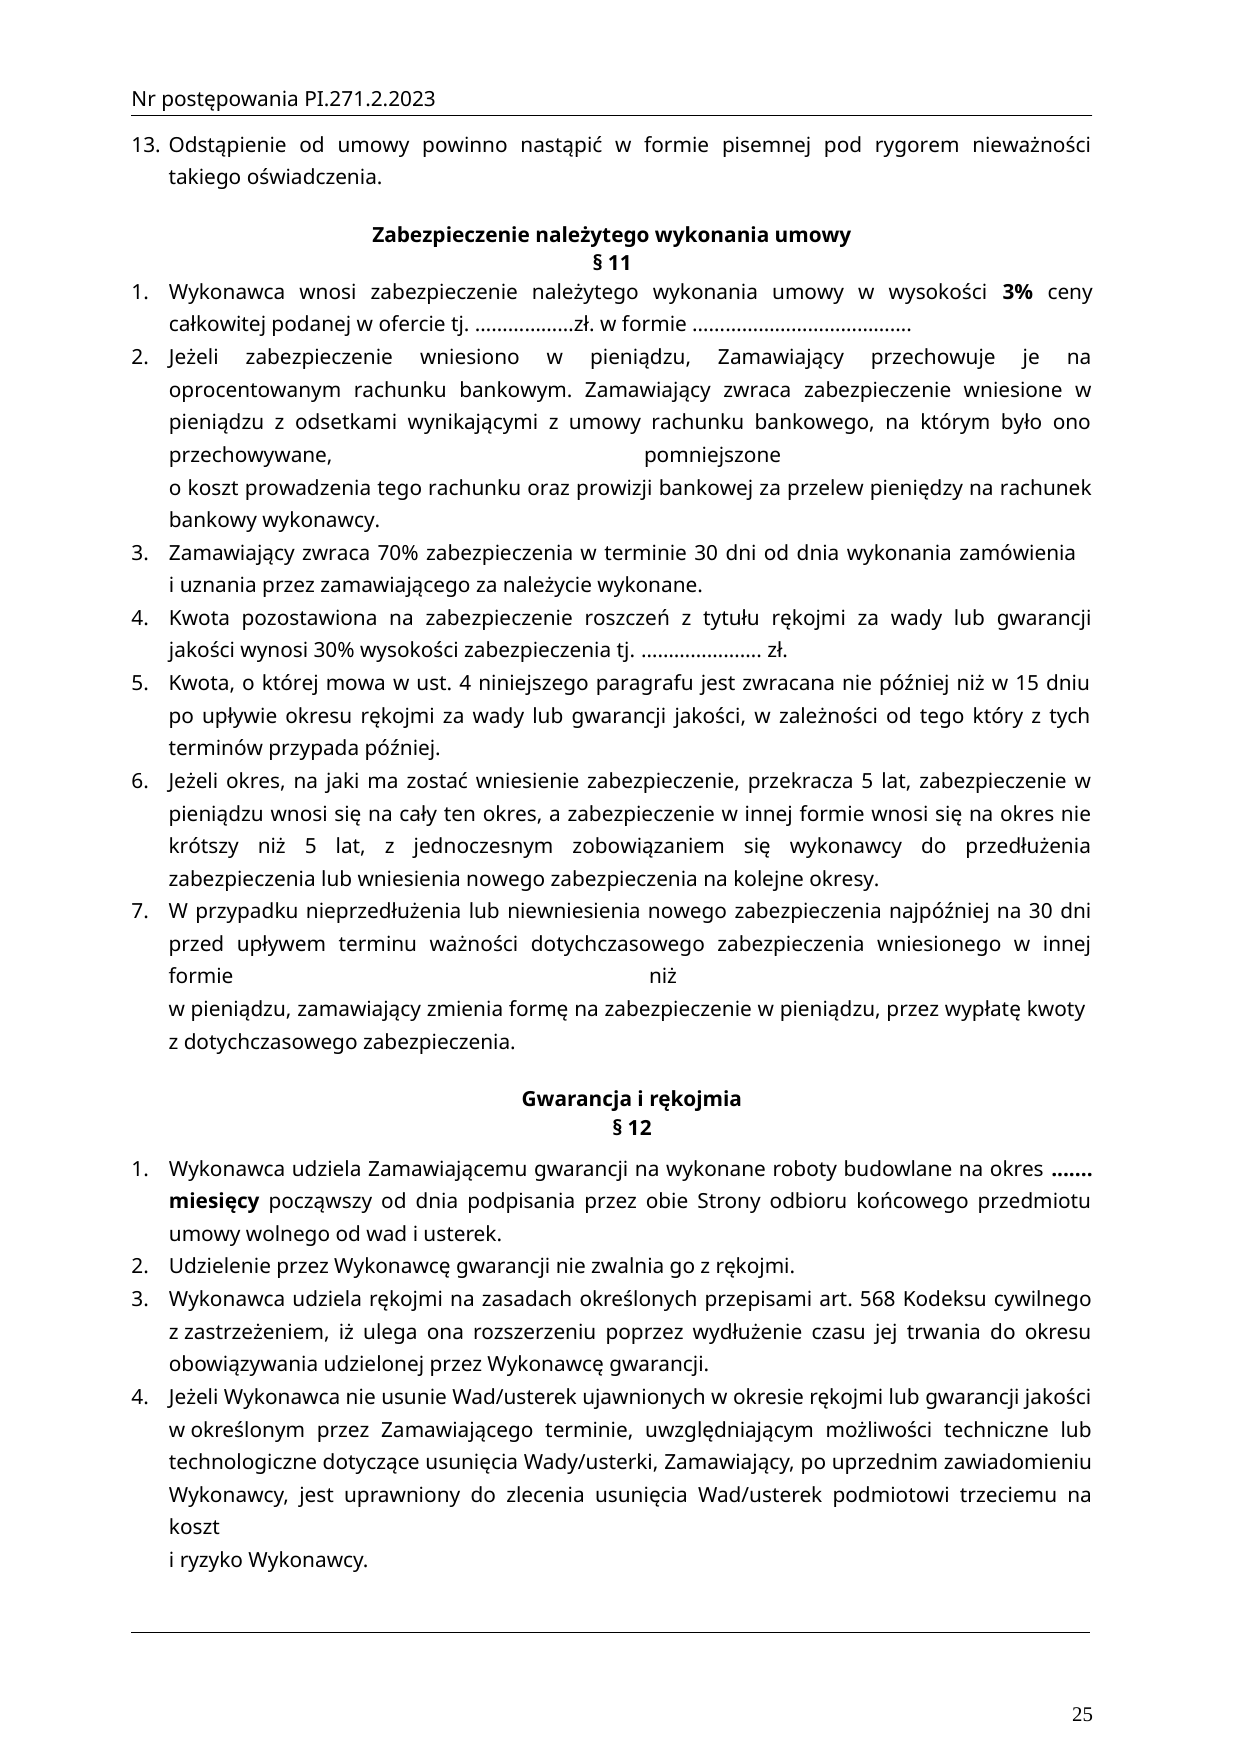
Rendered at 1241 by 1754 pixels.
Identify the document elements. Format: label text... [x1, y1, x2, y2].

list Jeżeli Wykonawca nie usunie Wad/usterek ujawnionych w okresie rękojmi lub gwarancji jakości w określonym przez Zamawiającego terminie, uwzględniającym możliwości techniczne lub technologiczne dotyczące usunięcia Wady/usterki, Zamawiający, po uprzednim zawiadomieniu Wykonawcy, jest uprawniony do zlecenia usunięcia Wad/usterek podmiotowi trzeciemu na koszt i ryzyko Wykonawcy. [131, 1382, 1092, 1573]
list Wykonawca wnosi zabezpieczenie należytego wykonania umowy w wysokości 3% ceny całkowitej podanej w ofercie tj. ………………zł. w formie …………………………………. [131, 277, 1092, 338]
subtitle § 12 [171, 1113, 1092, 1141]
list Udzielenie przez Wykonawcę gwarancji nie zwalnia go z rękojmi. [131, 1252, 1092, 1280]
list Zamawiający zwraca 70% zabezpieczenia w terminie 30 dni od dnia wykonania zamówienia i uznania przez zamawiającego za należycie wykonane. [131, 538, 1092, 599]
list Jeżeli zabezpieczenie wniesiono w pieniądzu, Zamawiający przechowuje je na oprocentowanym rachunku bankowym. Zamawiający zwraca zabezpieczenie wniesione w pieniądzu z odsetkami wynikającymi z umowy rachunku bankowego, na którym było ono przechowywane, pomniejszone o koszt prowadzenia tego rachunku oraz prowizji bankowej za przelew pieniędzy na rachunek bankowy wykonawcy. [131, 342, 1092, 534]
list Kwota, o której mowa w ust. 4 niniejszego paragrafu jest zwracana nie później niż w 15 dniu po upływie okresu rękojmi za wady lub gwarancji jakości, w zależności od tego który z tych terminów przypada później. [131, 668, 1092, 762]
text § 11 [131, 248, 1092, 277]
list Wykonawca udziela Zamawiającemu gwarancji na wykonane roboty budowlane na okres ....... miesięcy począwszy od dnia podpisania przez obie Strony odbioru końcowego przedmiotu umowy wolnego od wad i usterek. [131, 1154, 1092, 1247]
list W przypadku nieprzedłużenia lub niewniesienia nowego zabezpieczenia najpóźniej na 30 dni przed upływem terminu ważności dotychczasowego zabezpieczenia wniesionego w innej formie niż w pieniądzu, zamawiający zmienia formę na zabezpieczenie w pieniądzu, przez wypłatę kwoty z dotychczasowego zabezpieczenia. [131, 896, 1092, 1055]
list Jeżeli okres, na jaki ma zostać wniesienie zabezpieczenie, przekracza 5 lat, zabezpieczenie w pieniądzu wnosi się na cały ten okres, a zabezpieczenie w innej formie wnosi się na okres nie krótszy niż 5 lat, z jednoczesnym zobowiązaniem się wykonawcy do przedłużenia zabezpieczenia lub wniesienia nowego zabezpieczenia na kolejne okresy. [131, 766, 1092, 892]
text Zabezpieczenie należytego wykonania umowy [131, 220, 1092, 248]
subtitle Gwarancja i rękojmia [171, 1084, 1092, 1113]
list Wykonawca udziela rękojmi na zasadach określonych przepisami art. 568 Kodeksu cywilnego z zastrzeżeniem, iż ulega ona rozszerzeniu poprzez wydłużenie czasu jej trwania do okresu obowiązywania udzielonej przez Wykonawcę gwarancji. [131, 1284, 1092, 1378]
list Odstąpienie od umowy powinno nastąpić w formie pisemnej pod rygorem nieważności takiego oświadczenia. [131, 130, 1092, 191]
list Kwota pozostawiona na zabezpieczenie roszczeń z tytułu rękojmi za wady lub gwarancji jakości wynosi 30% wysokości zabezpieczenia tj. …………………. zł. [131, 603, 1092, 664]
